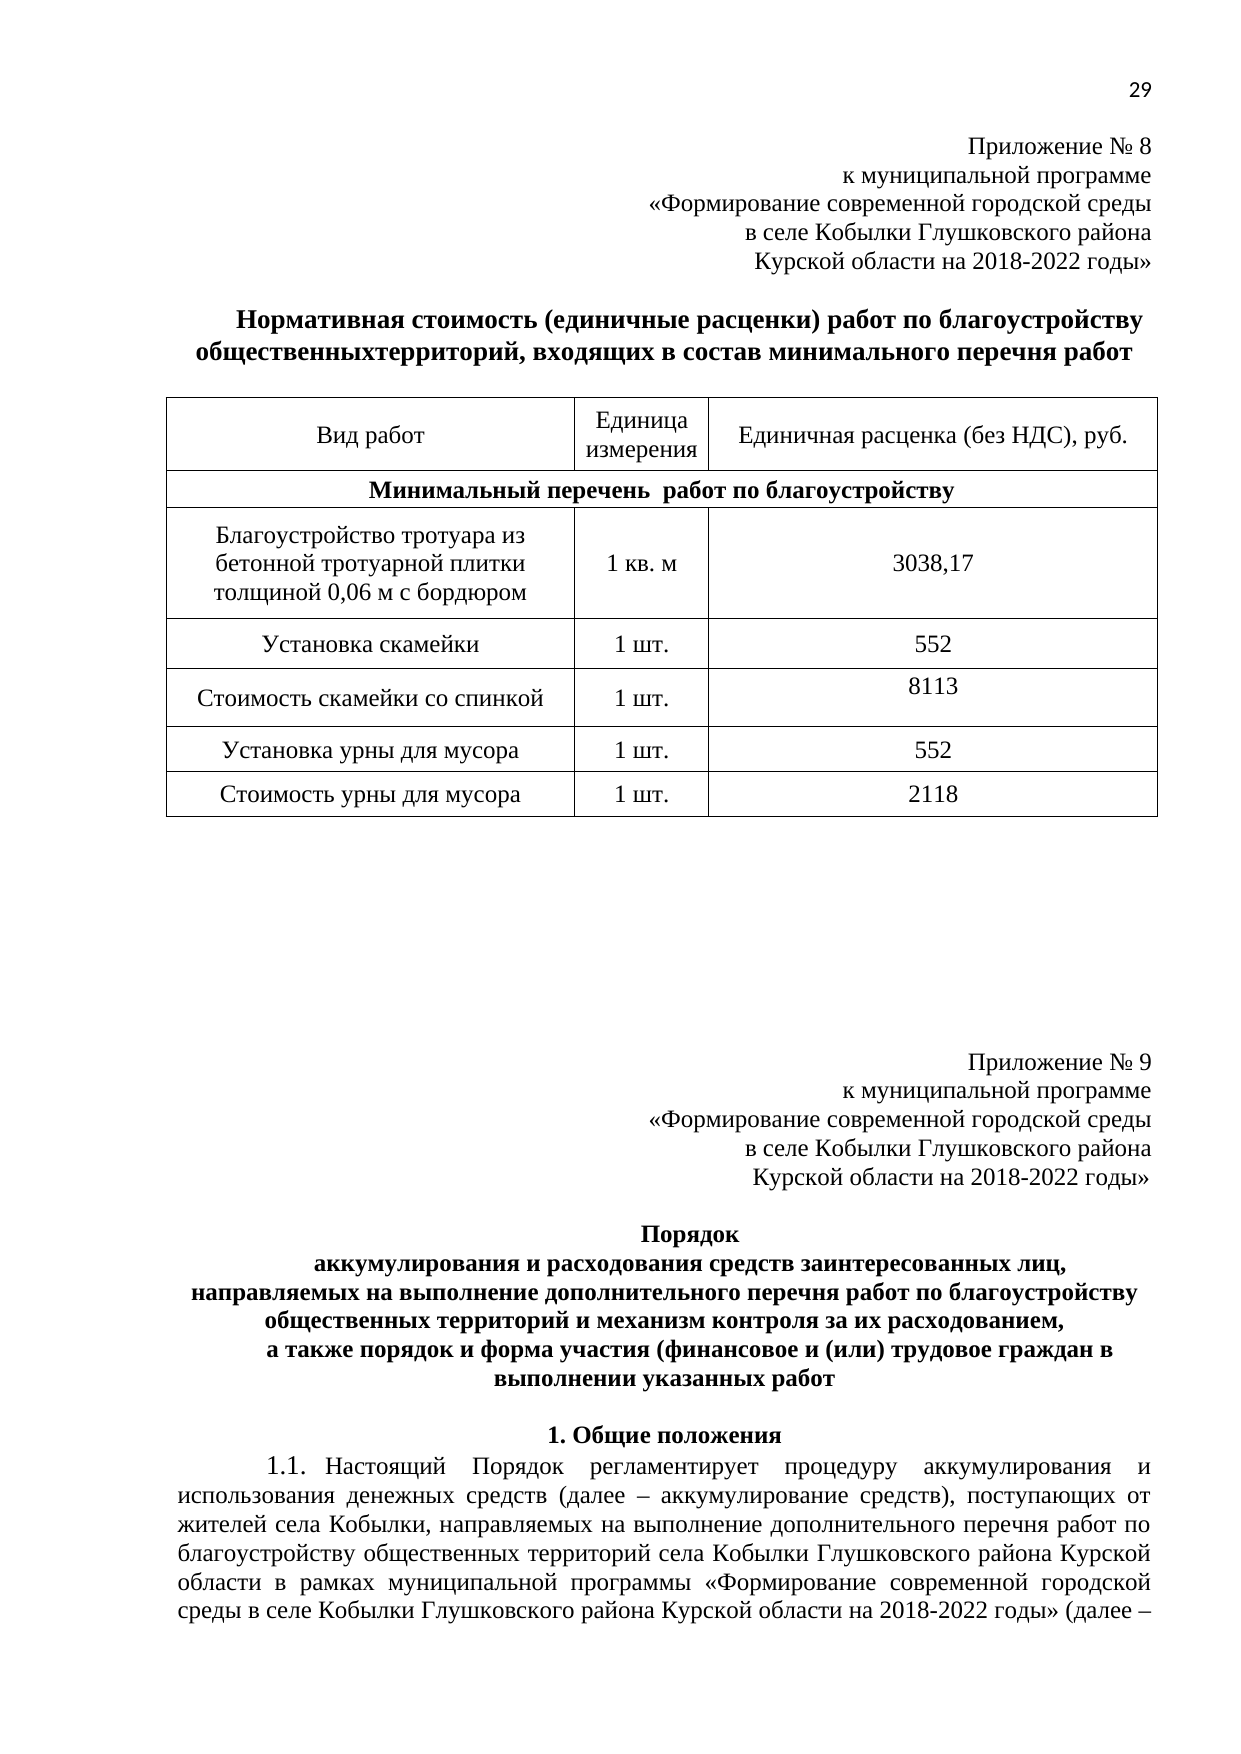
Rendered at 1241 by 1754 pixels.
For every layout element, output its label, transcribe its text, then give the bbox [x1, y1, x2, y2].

text Нормативная стоимость (единичные расценки) работ по благоустройству общественныхтерриторий, входящих в состав минимального перечня работ [177, 303, 1152, 366]
table_cell 8113 [709, 669, 1157, 726]
table_cell 1 кв. м [575, 508, 708, 617]
text Приложение № 8 [177, 131, 1152, 160]
table_cell Стоимость урны для мусора [167, 772, 574, 816]
text а также порядок и форма участия (финансовое и (или) трудовое граждан в выполнении указанных работ [177, 1334, 1152, 1392]
table_cell 1 шт. [575, 619, 708, 668]
table_header Единица измерения [575, 398, 708, 470]
table_cell Благоустройство тротуара из бетонной тротуарной плитки толщиной 0,06 м с бордюром [167, 508, 574, 617]
table_cell 552 [709, 727, 1157, 771]
table_cell 3038,17 [709, 508, 1157, 617]
table_header Вид работ [167, 398, 574, 470]
table_cell Установка скамейки [167, 619, 574, 668]
title к муниципальной программе [177, 1076, 1152, 1104]
table_cell 1 шт. [575, 669, 708, 726]
text Курской области на 2018-2022 годы» [177, 246, 1152, 275]
table_cell 2118 [709, 772, 1157, 816]
text «Формирование современной городской среды [177, 188, 1152, 217]
title к муниципальной программе [177, 160, 1152, 188]
text в селе Кобылки Глушковского района [177, 217, 1152, 246]
text 1. Общие положения [177, 1421, 1152, 1449]
text Порядок [177, 1219, 1152, 1248]
text в селе Кобылки Глушковского района [177, 1133, 1152, 1162]
table_cell 1 шт. [575, 727, 708, 771]
table_cell Стоимость скамейки со спинкой [167, 669, 574, 726]
table_cell 552 [709, 619, 1157, 668]
table_cell Установка урны для мусора [167, 727, 574, 771]
text аккумулирования и расходования средств заинтересованных лиц, направляемых на выполнение дополнительного перечня работ по благоустройству общественных территорий и механизм контроля за их расходованием, [177, 1248, 1152, 1334]
table_header Единичная расценка (без НДС), руб. [709, 398, 1157, 470]
table_cell 1 шт. [575, 772, 708, 816]
table_cell Минимальный перечень работ по благоустройству [167, 471, 1157, 507]
text Приложение № 9 [177, 1047, 1152, 1076]
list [177, 1449, 1152, 1624]
text Курской области на 2018-2022 годы» [177, 1162, 1152, 1191]
text «Формирование современной городской среды [177, 1104, 1152, 1133]
